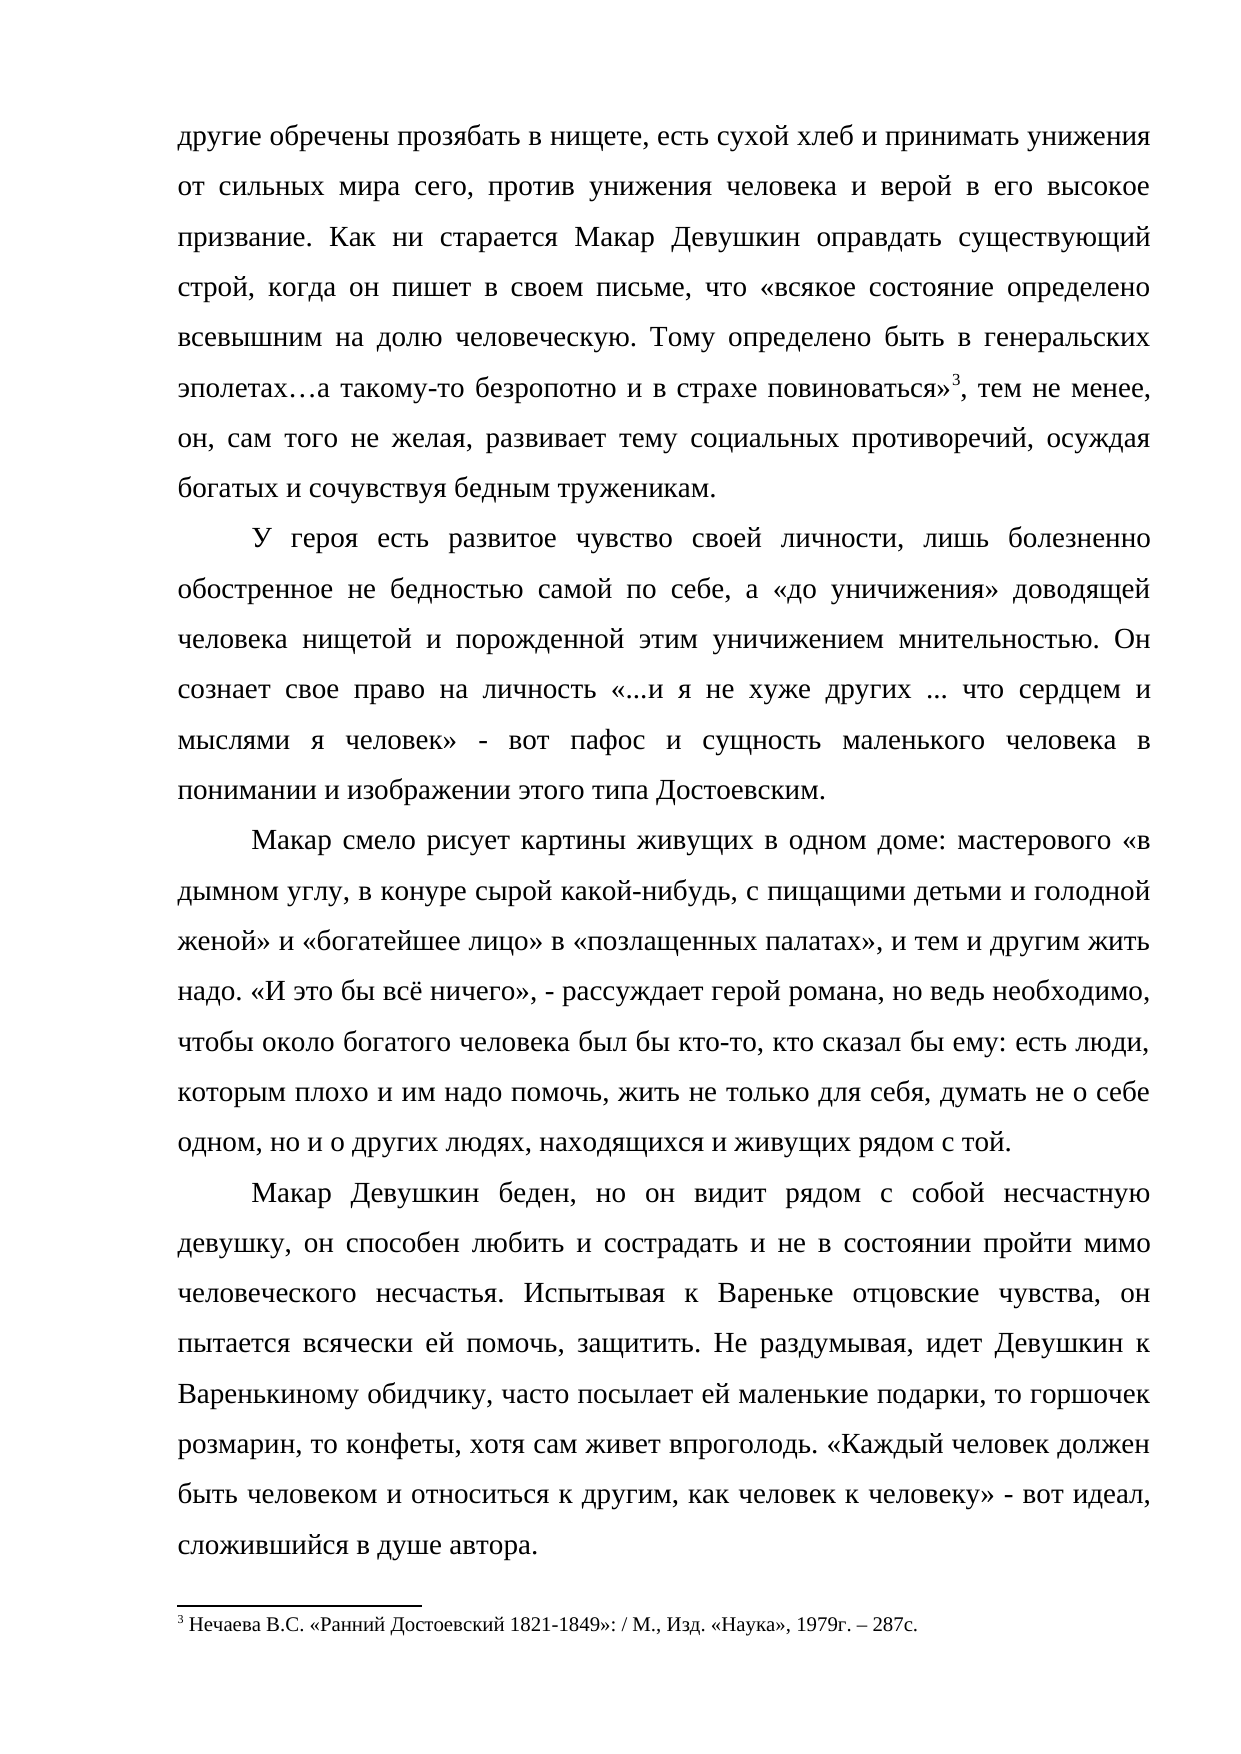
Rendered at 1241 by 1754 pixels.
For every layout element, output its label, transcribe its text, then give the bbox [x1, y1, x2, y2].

text Макар Девушкин беден, но он видит рядом с собой несчастную девушку, он способен любить и сострадать и не в состоянии пройти мимо человеческого несчастья. Испытывая к Вареньке отцовские чувства, он пытается всячески ей помочь, защитить. Не раздумывая, идет Девушкин к Варенькиному обидчику, часто посылает ей маленькие подарки, то горшочек розмарин, то конфеты, хотя сам живет впроголодь. «Каждый человек должен быть человеком и относиться к другим, как человек к человеку» - вот идеал, сложившийся в душе автора. [177, 1175, 1152, 1560]
text У героя есть развитое чувство своей личности, лишь болезненно обостренное не бедностью самой по себе, а «до уничижения» доводящей человека нищетой и порожденной этим уничижением мнительностью. Он сознает свое право на личность «...и я не хуже других ... что сердцем и мыслями я человек» - вот пафос и сущность маленького человека в понимании и изображении этого типа Достоевским. [177, 521, 1152, 806]
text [177, 118, 1152, 504]
text Макар смело рисует картины живущих в одном доме: мастерового «в дымном углу, в конуре сырой какой-нибудь, с пищащими детьми и голодной женой» и «богатейшее лицо» в «позлащенных палатах», и тем и другим жить надо. «И это бы всё ничего», - рассуждает герой романа, но ведь необходимо, чтобы около богатого человека был бы кто-то, кто сказал бы ему: есть люди, которым плохо и им надо помочь, жить не только для себя, думать не о себе одном, но и о других людях, находящихся и живущих рядом с той. [177, 822, 1152, 1158]
